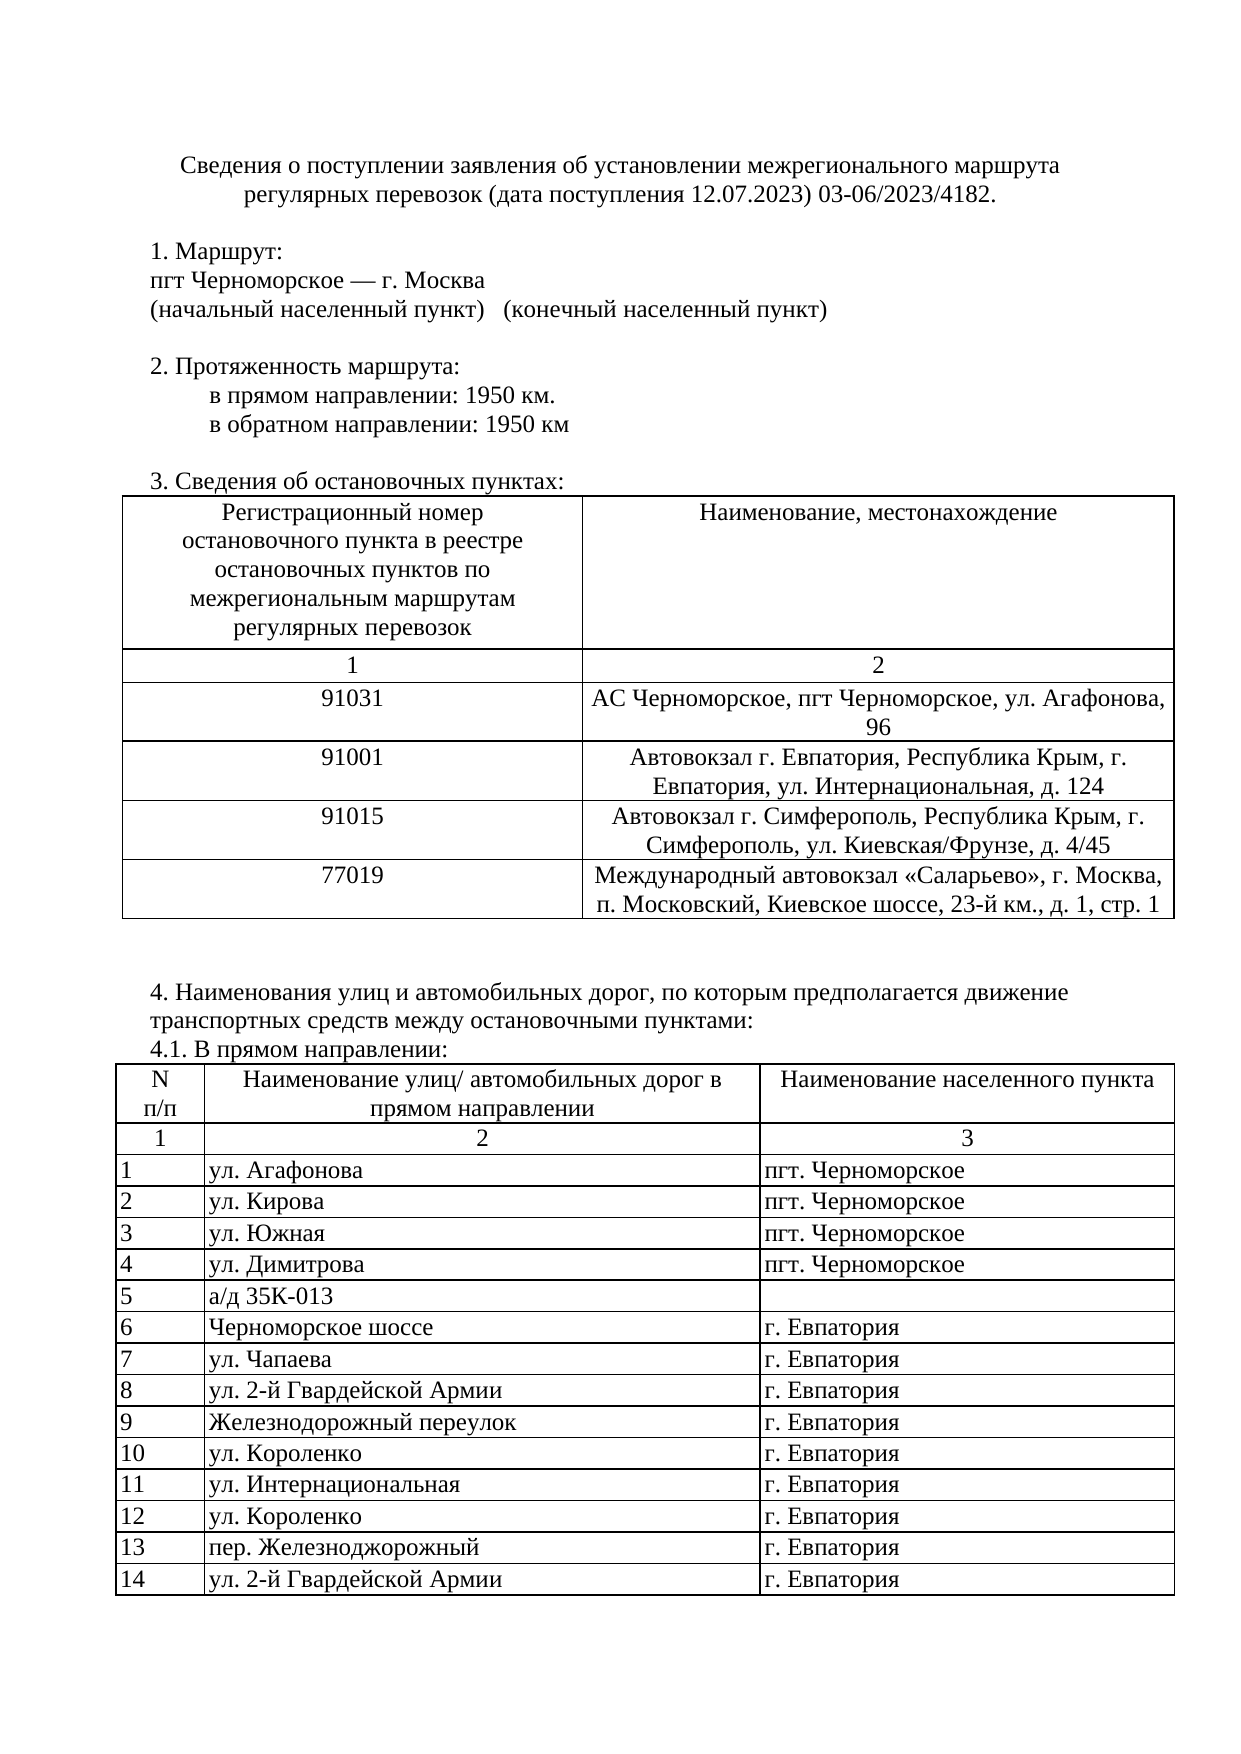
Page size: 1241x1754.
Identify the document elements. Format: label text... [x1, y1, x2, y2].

table_cell ул. Чапаева [205, 1344, 759, 1374]
table_cell г. Евпатория [761, 1533, 1174, 1562]
table_cell а/д 35К-013 [205, 1281, 759, 1311]
text пгт Черноморское — г. Москва [150, 265, 1090, 294]
table_cell ул. Интернациональная [205, 1470, 759, 1499]
table_header Наименование населенного пункта [761, 1065, 1174, 1122]
table_header Регистрационный номер остановочного пункта в реестре остановочных пунктов по межрегиональным маршрутам регулярных перевозок [123, 497, 582, 648]
table_cell 9 [117, 1407, 204, 1437]
table_cell ул. Димитрова [205, 1250, 759, 1279]
table_cell 6 [117, 1312, 204, 1342]
table_cell Автовокзал г. Симферополь, Республика Крым, г. Симферополь, ул. Киевская/Фрунзе, д. 4/45 [583, 801, 1173, 858]
table_cell 91001 [123, 742, 582, 799]
table_cell г. Евпатория [761, 1564, 1174, 1594]
table_cell г. Евпатория [761, 1501, 1174, 1531]
table_cell 12 [117, 1501, 204, 1531]
table_header Наименование улиц/ автомобильных дорог в прямом направлении [205, 1065, 759, 1122]
text в прямом направлении: 1950 км. [150, 380, 1090, 409]
text 3. Сведения об остановочных пунктах: [150, 466, 1090, 495]
table_cell ул. Агафонова [205, 1155, 759, 1185]
table_cell 2 [205, 1124, 759, 1153]
table_cell 8 [117, 1375, 204, 1405]
table_cell 2 [117, 1187, 204, 1216]
table_cell 3 [117, 1218, 204, 1248]
table_cell г. Евпатория [761, 1375, 1174, 1405]
table_cell 1 [117, 1155, 204, 1185]
table_cell Международный автовокзал «Саларьево», г. Москва, п. Московский, Киевское шоссе, 23-й км., д. 1, стр. 1 [583, 860, 1173, 918]
table_cell ул. Кирова [205, 1187, 759, 1216]
table_cell 7 [117, 1344, 204, 1374]
table_cell 14 [117, 1564, 204, 1594]
table_cell ул. Короленко [205, 1501, 759, 1531]
table_cell [761, 1281, 1174, 1311]
table_cell 3 [761, 1124, 1174, 1153]
text в обратном направлении: 1950 км [150, 409, 1090, 437]
table_cell ул. Короленко [205, 1438, 759, 1468]
text 2. Протяженность маршрута: [150, 351, 1090, 380]
table_cell 1 [117, 1124, 204, 1153]
table_cell г. Евпатория [761, 1470, 1174, 1499]
text 4. Наименования улиц и автомобильных дорог, по которым предполагается движение транспортных средств между остановочными пунктами: [150, 977, 1090, 1034]
table_cell Железнодорожный переулок [205, 1407, 759, 1437]
text 1. Маршрут: [150, 236, 1090, 265]
table_cell пгт. Черноморское [761, 1250, 1174, 1279]
table_cell Черноморское шоссе [205, 1312, 759, 1342]
table_cell 91031 [123, 683, 582, 740]
table_cell г. Евпатория [761, 1344, 1174, 1374]
table_cell 13 [117, 1533, 204, 1562]
table_cell пгт. Черноморское [761, 1187, 1174, 1216]
table_cell 1 [123, 650, 582, 681]
table_cell пер. Железноджорожный [205, 1533, 759, 1562]
table_cell 4 [117, 1250, 204, 1279]
table_cell 2 [583, 650, 1173, 681]
table_cell г. Евпатория [761, 1438, 1174, 1468]
table_cell ул. Южная [205, 1218, 759, 1248]
text 4.1. В прямом направлении: [150, 1034, 1090, 1063]
table_cell ул. 2-й Гвардейской Армии [205, 1375, 759, 1405]
table_cell 5 [117, 1281, 204, 1311]
text (начальный населенный пункт) (конечный населенный пункт) [150, 294, 1090, 322]
table_cell пгт. Черноморское [761, 1155, 1174, 1185]
table_cell Автовокзал г. Евпатория, Республика Крым, г. Евпатория, ул. Интернациональная, д. 124 [583, 742, 1173, 799]
table_header N п/п [117, 1065, 204, 1122]
table_cell г. Евпатория [761, 1407, 1174, 1437]
table_cell АС Черноморское, пгт Черноморское, ул. Агафонова, 96 [583, 683, 1173, 740]
table_cell 10 [117, 1438, 204, 1468]
table_cell г. Евпатория [761, 1312, 1174, 1342]
table_header Наименование, местонахождение [583, 497, 1173, 648]
table_cell ул. 2-й Гвардейской Армии [205, 1564, 759, 1594]
table_cell 11 [117, 1470, 204, 1499]
text Сведения о поступлении заявления об установлении межрегионального маршрута регулярных перевозок (дата поступления 12.07.2023) 03-06/2023/4182. [150, 150, 1090, 207]
table_cell 77019 [123, 860, 582, 918]
table_cell 91015 [123, 801, 582, 858]
table_cell пгт. Черноморское [761, 1218, 1174, 1248]
